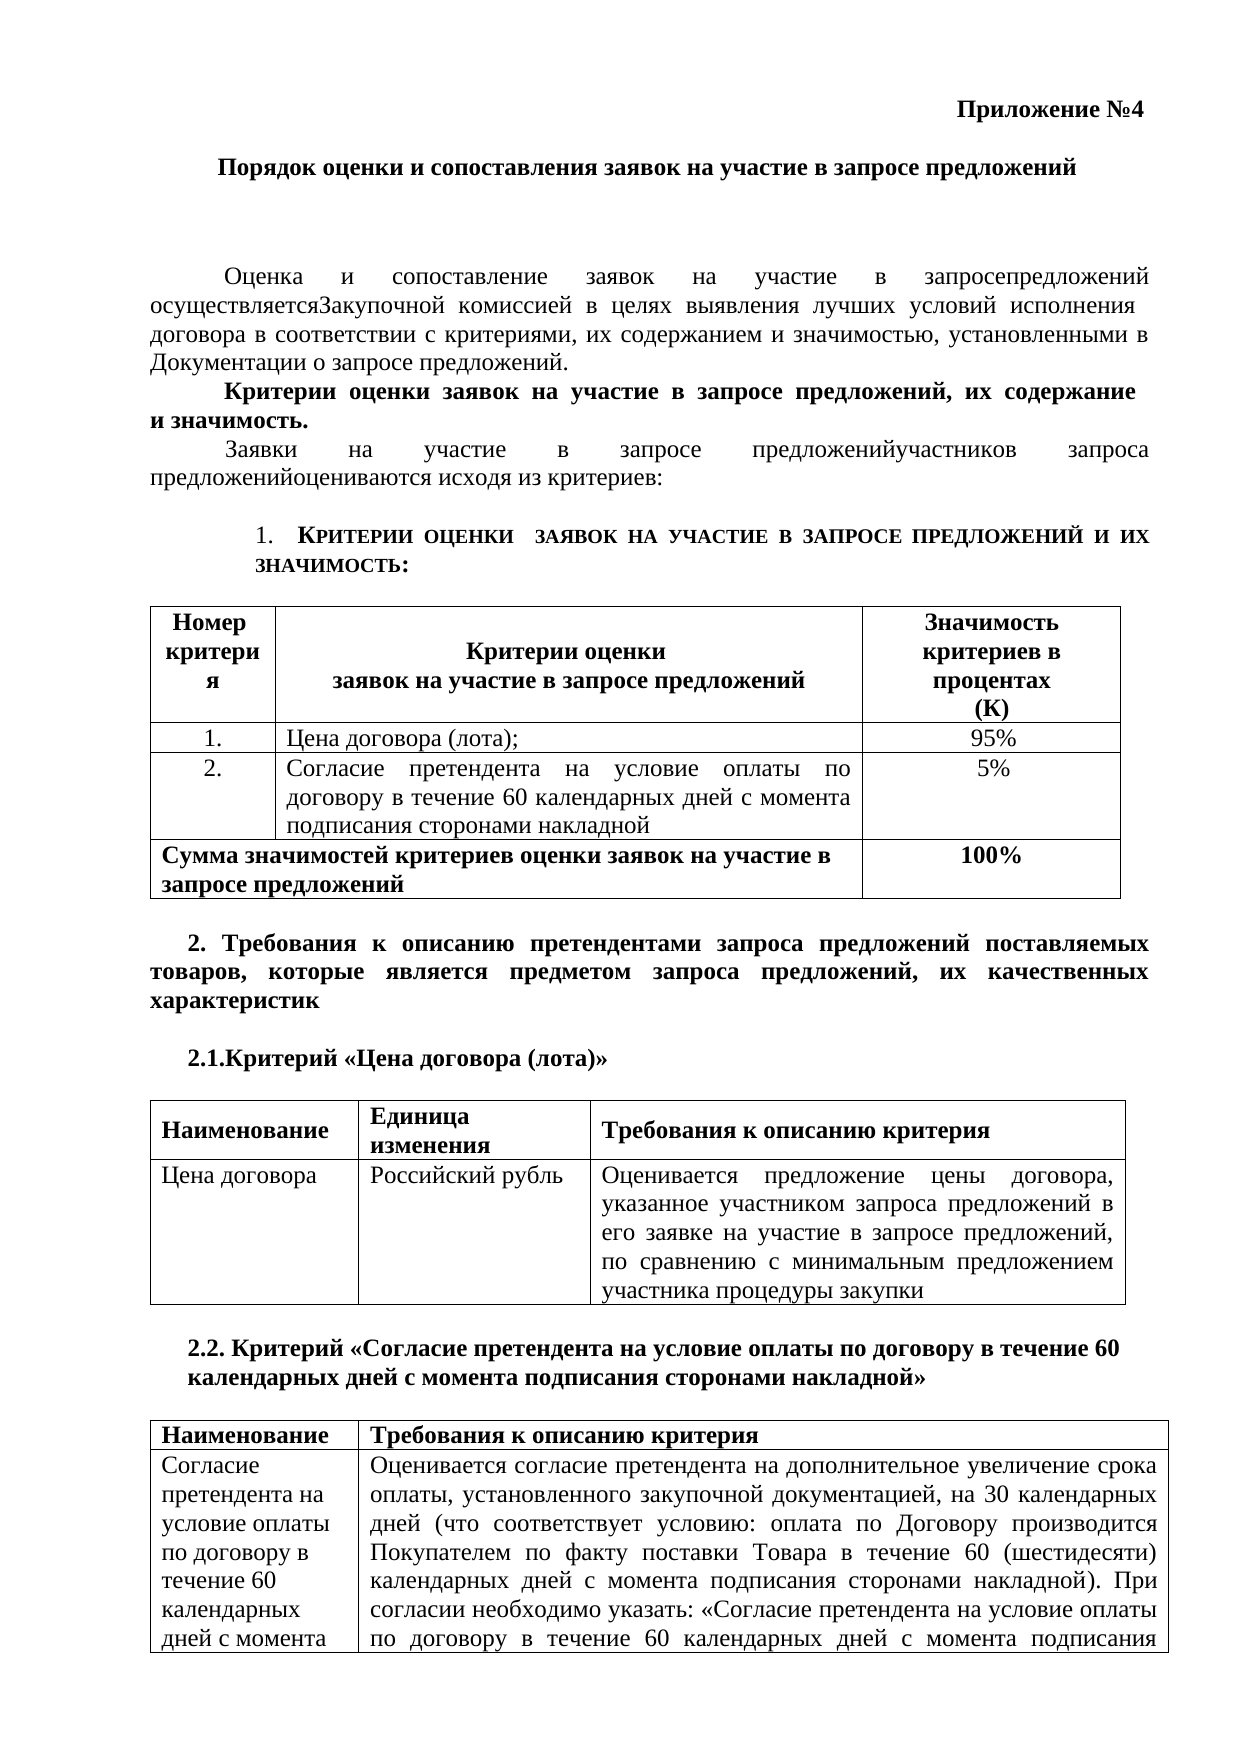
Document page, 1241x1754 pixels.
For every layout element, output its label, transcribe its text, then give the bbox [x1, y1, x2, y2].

table_header Единица изменения [359, 1101, 590, 1159]
table_cell Сумма значимостей критериев оценки заявок на участие в запросе предложений [151, 840, 862, 898]
table_cell 2. [151, 753, 275, 839]
text 2.1.Критерий «Цена договора (лота)» [187, 1043, 1150, 1071]
table_header Номер критерия [151, 607, 275, 722]
list Критерии оценки заявок на участие в ЗАПРОСЕ ПРЕДЛОЖЕНИЙ и их значимость: [255, 520, 1150, 577]
table_cell 1. [151, 723, 275, 752]
table_header Требования к описанию критерия [359, 1421, 1168, 1449]
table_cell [359, 1450, 1168, 1652]
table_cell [151, 1450, 358, 1652]
text Приложение №4 [150, 94, 1144, 123]
table_header Значимость критериев в процентах (К) [863, 607, 1120, 722]
table_header Критерии оценки заявок на участие в запросе предложений [276, 607, 862, 722]
table_cell Оценивается предложение цены договора, указанное участником запроса предложений в его заявке на участие в запросе предложений, по сравнению с минимальным предложением участника процедуры закупки [591, 1160, 1125, 1303]
subtitle Заявки на участие в запросе предложенийучастников запроса предложенийоцениваются исходя из критериев: [150, 434, 1150, 491]
table_cell Согласие претендента на условие оплаты по договору в течение 60 календарных дней с момента подписания сторонами накладной [276, 753, 862, 839]
text Критерии оценки заявок на участие в запросе предложений, их содержание и значимость. [150, 376, 1150, 434]
text Оценка и сопоставление заявок на участие в запросепредложений осуществляетсяЗакупочной комиссией в целях выявления лучших условий исполнения договора в соответствии с критериями, их содержанием и значимостью, установленными в Документации о запросе предложений. [150, 261, 1150, 376]
table_cell Цена договора [151, 1160, 358, 1303]
text 2. Требования к описанию претендентами запроса предложений поставляемых товаров, которые является предметом запроса предложений, их качественных характеристик [150, 928, 1150, 1014]
table_cell Цена договора (лота); [276, 723, 862, 752]
table_cell Российский рубль [359, 1160, 590, 1303]
text Порядок оценки и сопоставления заявок на участие в запросе предложений [150, 152, 1144, 181]
table_cell 95% [863, 723, 1120, 752]
table_header Наименование [151, 1421, 358, 1449]
table_cell 5% [863, 753, 1120, 839]
table_header Требования к описанию критерия [591, 1101, 1125, 1159]
text 2.2. Критерий «Согласие претендента на условие оплаты по договору в течение 60 календарных дней с момента подписания сторонами накладной» [187, 1333, 1150, 1391]
table_cell 100% [863, 840, 1120, 898]
table_header Наименование [151, 1101, 358, 1159]
